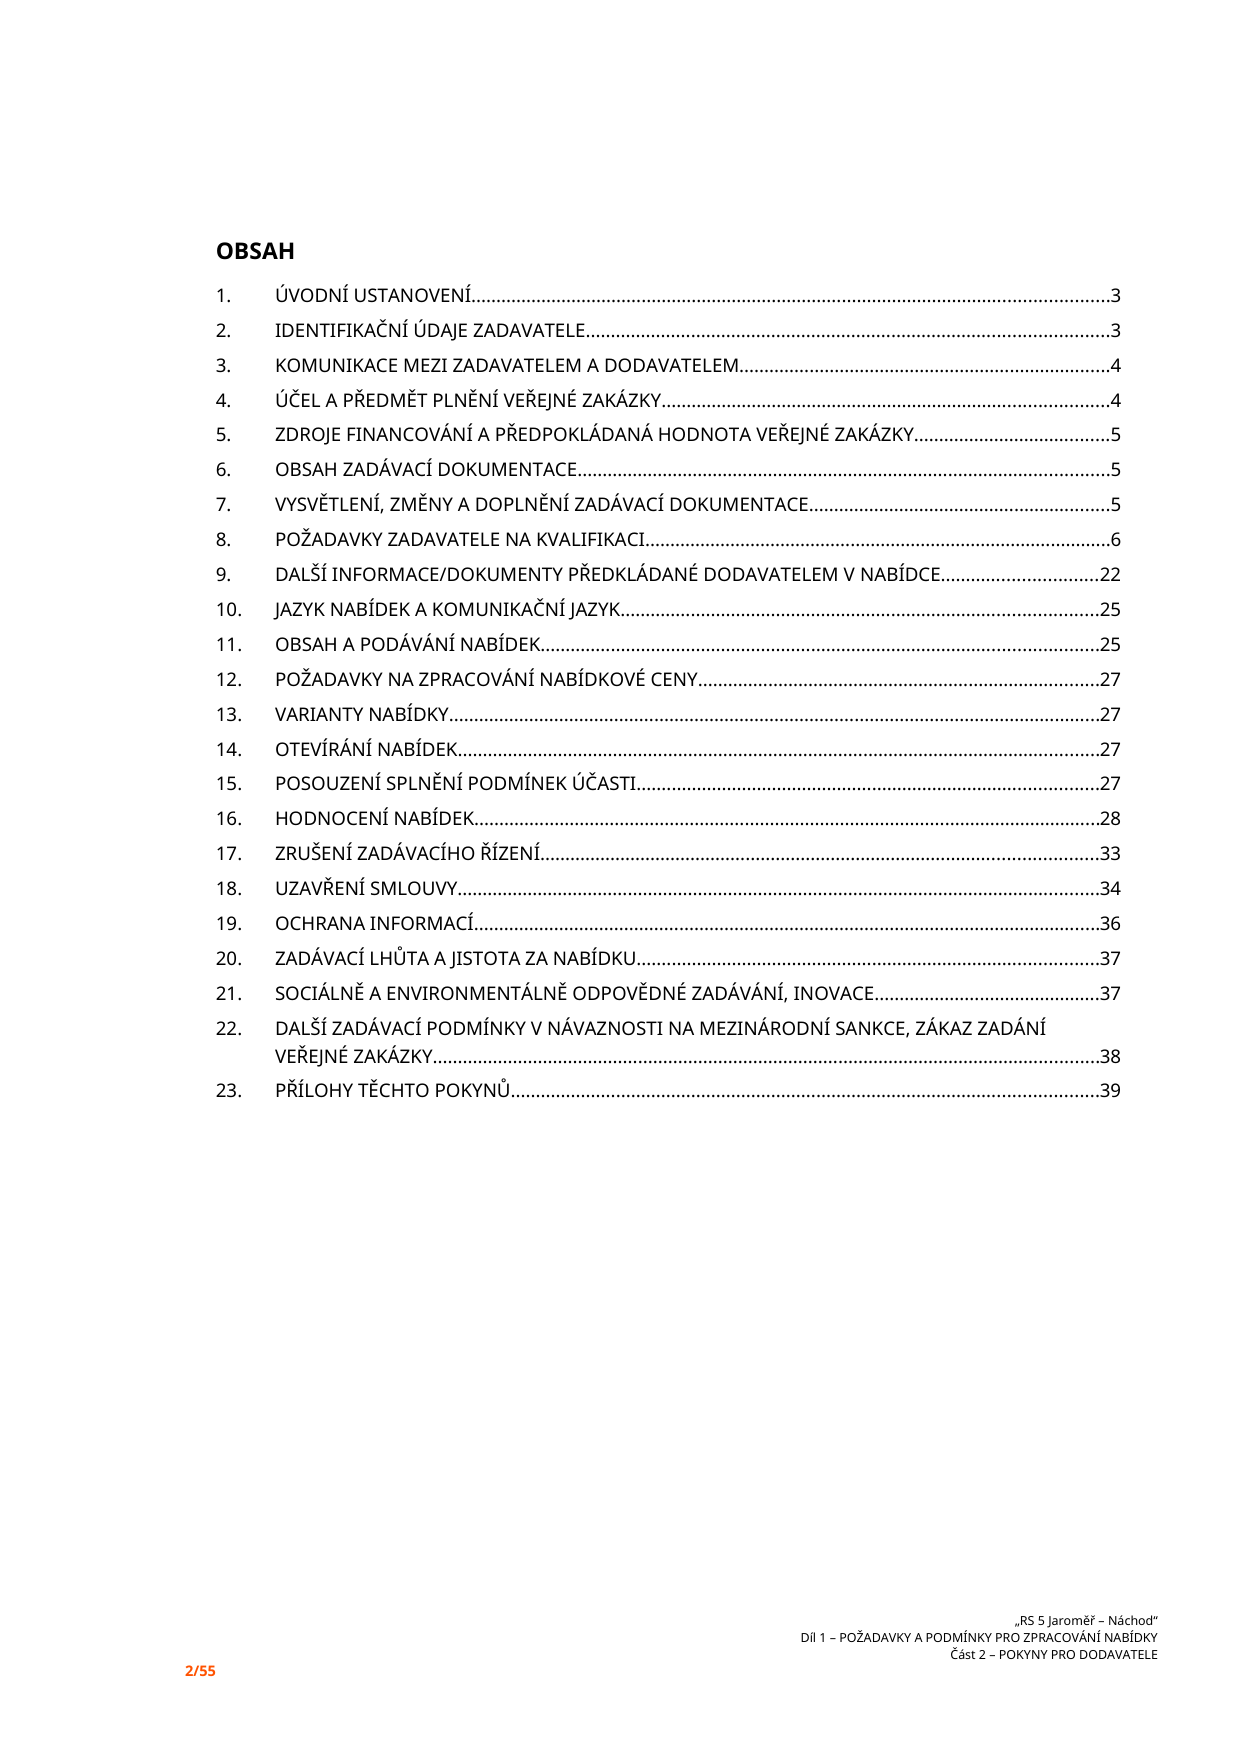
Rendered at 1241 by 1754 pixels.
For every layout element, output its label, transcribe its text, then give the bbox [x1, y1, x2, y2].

text 22. Další zadávací podmínky v návaznosti na MEZINÁRODNÍ sankce, zákaz zadání veřejné zakázky 38 [216, 1015, 1122, 1068]
text 19. OCHRANA INFORMACÍ 36 [216, 910, 1122, 936]
text 3. KOMUNIKACE MEZI ZADAVATELEM a DODAVATELEM 4 [216, 352, 1122, 377]
text 14. OTEVÍRÁNÍ NABÍDEK 27 [216, 736, 1122, 761]
text 7. VYSVĚTLENÍ, ZMĚNY a DOPLNĚNÍ ZADÁVACÍ DOKUMENTACE 5 [216, 492, 1122, 517]
text 15. POSOUZENÍ SPLNĚNÍ PODMÍNEK ÚČASTI 27 [216, 771, 1122, 796]
text 21. SOCIÁLNĚ A ENVIRONMENTÁLNĚ ODPOVĚDNÉ ZADÁVÁNÍ, INOVACE 37 [216, 980, 1122, 1006]
text 2. IDENTIFIKAČNÍ ÚDAJE ZADAVATELE 3 [216, 317, 1122, 343]
text 16. HODNOCENÍ NABÍDEK 28 [216, 806, 1122, 831]
text 11. OBSAH a PODÁVÁNÍ NABÍDEK 25 [216, 631, 1122, 657]
text 13. VARIANTY NABÍDKY 27 [216, 701, 1122, 726]
text 12. POŽADAVKY NA ZPRACOVÁNÍ NABÍDKOVÉ CENY 27 [216, 666, 1122, 692]
text Obsah [216, 235, 1122, 267]
text 5. ZDROJE FINANCOVÁNÍ a PŘEDPOKLÁDANÁ HODNOTA VEŘEJNÉ ZAKÁZKY 5 [216, 422, 1122, 447]
text 10. JAZYK NABÍDEK A KOMUNIKAČNÍ JAZYK 25 [216, 596, 1122, 622]
text 1. ÚVODNÍ USTANOVENÍ 3 [216, 282, 1122, 308]
text 20. ZADÁVACÍ LHŮTA A JISTOTA ZA NABÍDKU 37 [216, 945, 1122, 971]
text 17. ZRUŠENÍ ZADÁVACÍHO ŘÍZENÍ 33 [216, 841, 1122, 866]
text 8. POŽADAVKY ZADAVATELE NA KVALIFIKACI 6 [216, 526, 1122, 552]
text 18. UZAVŘENÍ SMLOUVY 34 [216, 875, 1122, 901]
text 6. OBSAH ZADÁVACÍ DOKUMENTACE 5 [216, 457, 1122, 482]
text 4. ÚČEL a PŘEDMĚT PLNĚNÍ VEŘEJNÉ ZAKÁZKY 4 [216, 387, 1122, 412]
text 23. PŘÍLOHY TĚCHTO POKYNŮ 39 [216, 1077, 1122, 1103]
text 9. DALŠÍ INFORMACE/DOKUMENTY PŘEDKLÁDANÉ DODAVATELEM v NABÍDCE 22 [216, 561, 1122, 587]
